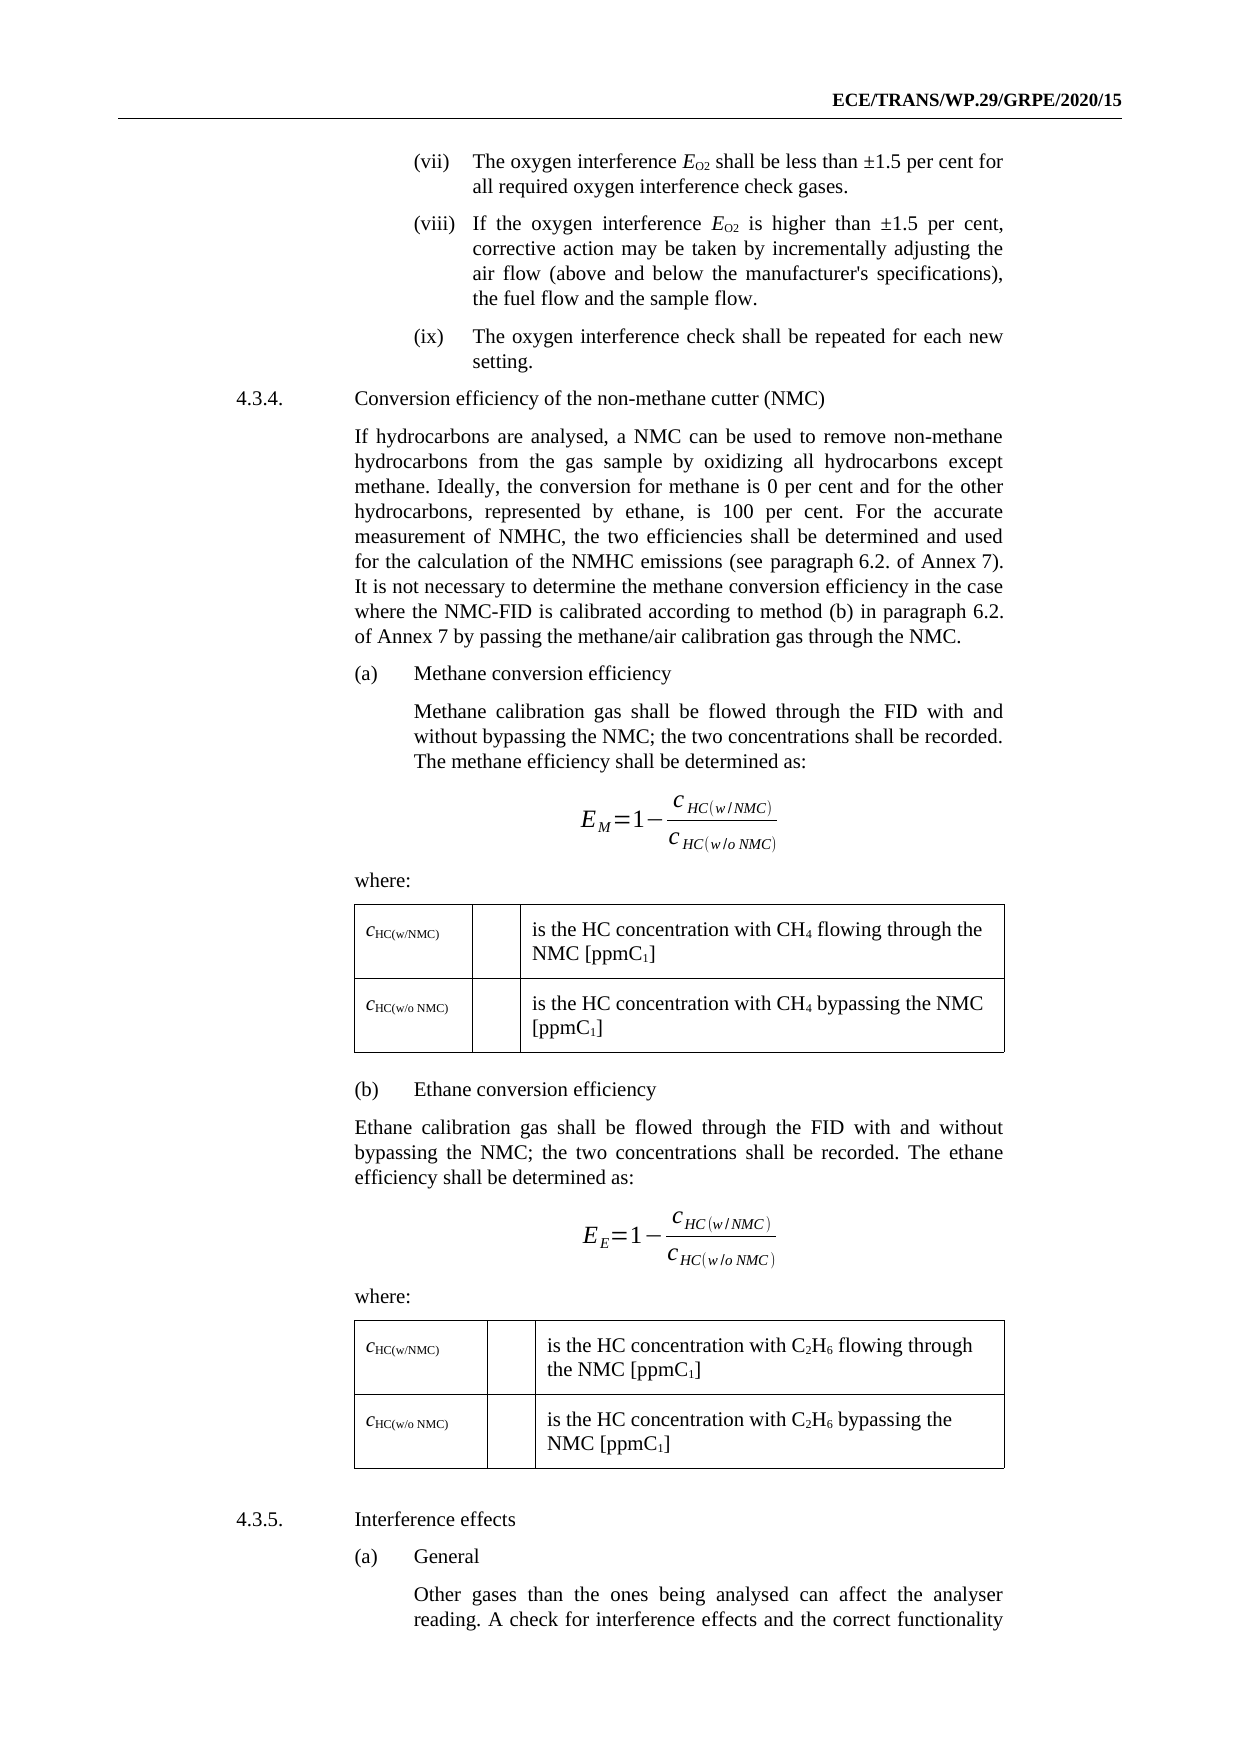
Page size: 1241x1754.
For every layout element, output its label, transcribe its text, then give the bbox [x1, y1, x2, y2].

table_cell is the HC concentration with C2H6 bypassing the NMC [ppmC1] [536, 1395, 1004, 1467]
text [413, 1581, 1004, 1631]
text (a) General [354, 1543, 1004, 1568]
text (b) Ethane conversion efficiency [354, 1076, 1004, 1101]
table_header is the HC concentration with CH4 flowing through the NMC [ppmC1] [521, 905, 1004, 978]
text (viii) If the oxygen interference EO2 is higher than ±1.5 per cent, corrective action may be taken by incrementally adjusting the air flow (above and below the manufacturer's specifications), the fuel flow and the sample flow. [413, 210, 1004, 310]
table_header is the HC concentration with C2H6 flowing through the NMC [ppmC1] [536, 1321, 1004, 1394]
text 4.3.4. Conversion efficiency of the non-methane cutter (NMC) [236, 385, 1004, 410]
text where: [354, 1283, 1004, 1308]
table_cell cHC(w/o NMC) [355, 979, 472, 1052]
table_header cHC(w/NMC) [355, 905, 472, 978]
text (vii) The oxygen interference EO2 shall be less than ±1.5 per cent for all required oxygen interference check gases. [413, 148, 1004, 198]
text 4.3.5. Interference effects [236, 1506, 1004, 1531]
text (a) Methane conversion efficiency [354, 660, 1004, 685]
text If hydrocarbons are analysed, a NMC can be used to remove non-methane hydrocarbons from the gas sample by oxidizing all hydrocarbons except methane. Ideally, the conversion for methane is 0 per cent and for the other hydrocarbons, represented by ethane, is 100 per cent. For the accurate measurement of NMHC, the two efficiencies shall be determined and used for the calculation of the NMHC emissions (see paragraph 6.2. of Annex 7). It is not necessary to determine the methane conversion efficiency in the case where the NMC-FID is calibrated according to method (b) in paragraph 6.2. of Annex 7 by passing the methane/air calibration gas through the NMC. [354, 423, 1004, 648]
text where: [354, 867, 1004, 892]
text (ix) The oxygen interference check shall be repeated for each new setting. [413, 323, 1004, 373]
table_header [488, 1321, 535, 1394]
table_cell cHC(w/o NMC) [355, 1395, 487, 1467]
text Methane calibration gas shall be flowed through the FID with and without bypassing the NMC; the two concentrations shall be recorded. The methane efficiency shall be determined as: [413, 698, 1004, 773]
table_header cHC(w/NMC) [355, 1321, 487, 1394]
table_header [473, 905, 520, 978]
table_cell is the HC concentration with CH4 bypassing the NMC [ppmC1] [521, 979, 1004, 1052]
table_cell [488, 1395, 535, 1467]
table_cell [473, 979, 520, 1052]
text Ethane calibration gas shall be flowed through the FID with and without bypassing the NMC; the two concentrations shall be recorded. The ethane efficiency shall be determined as: [354, 1114, 1004, 1189]
